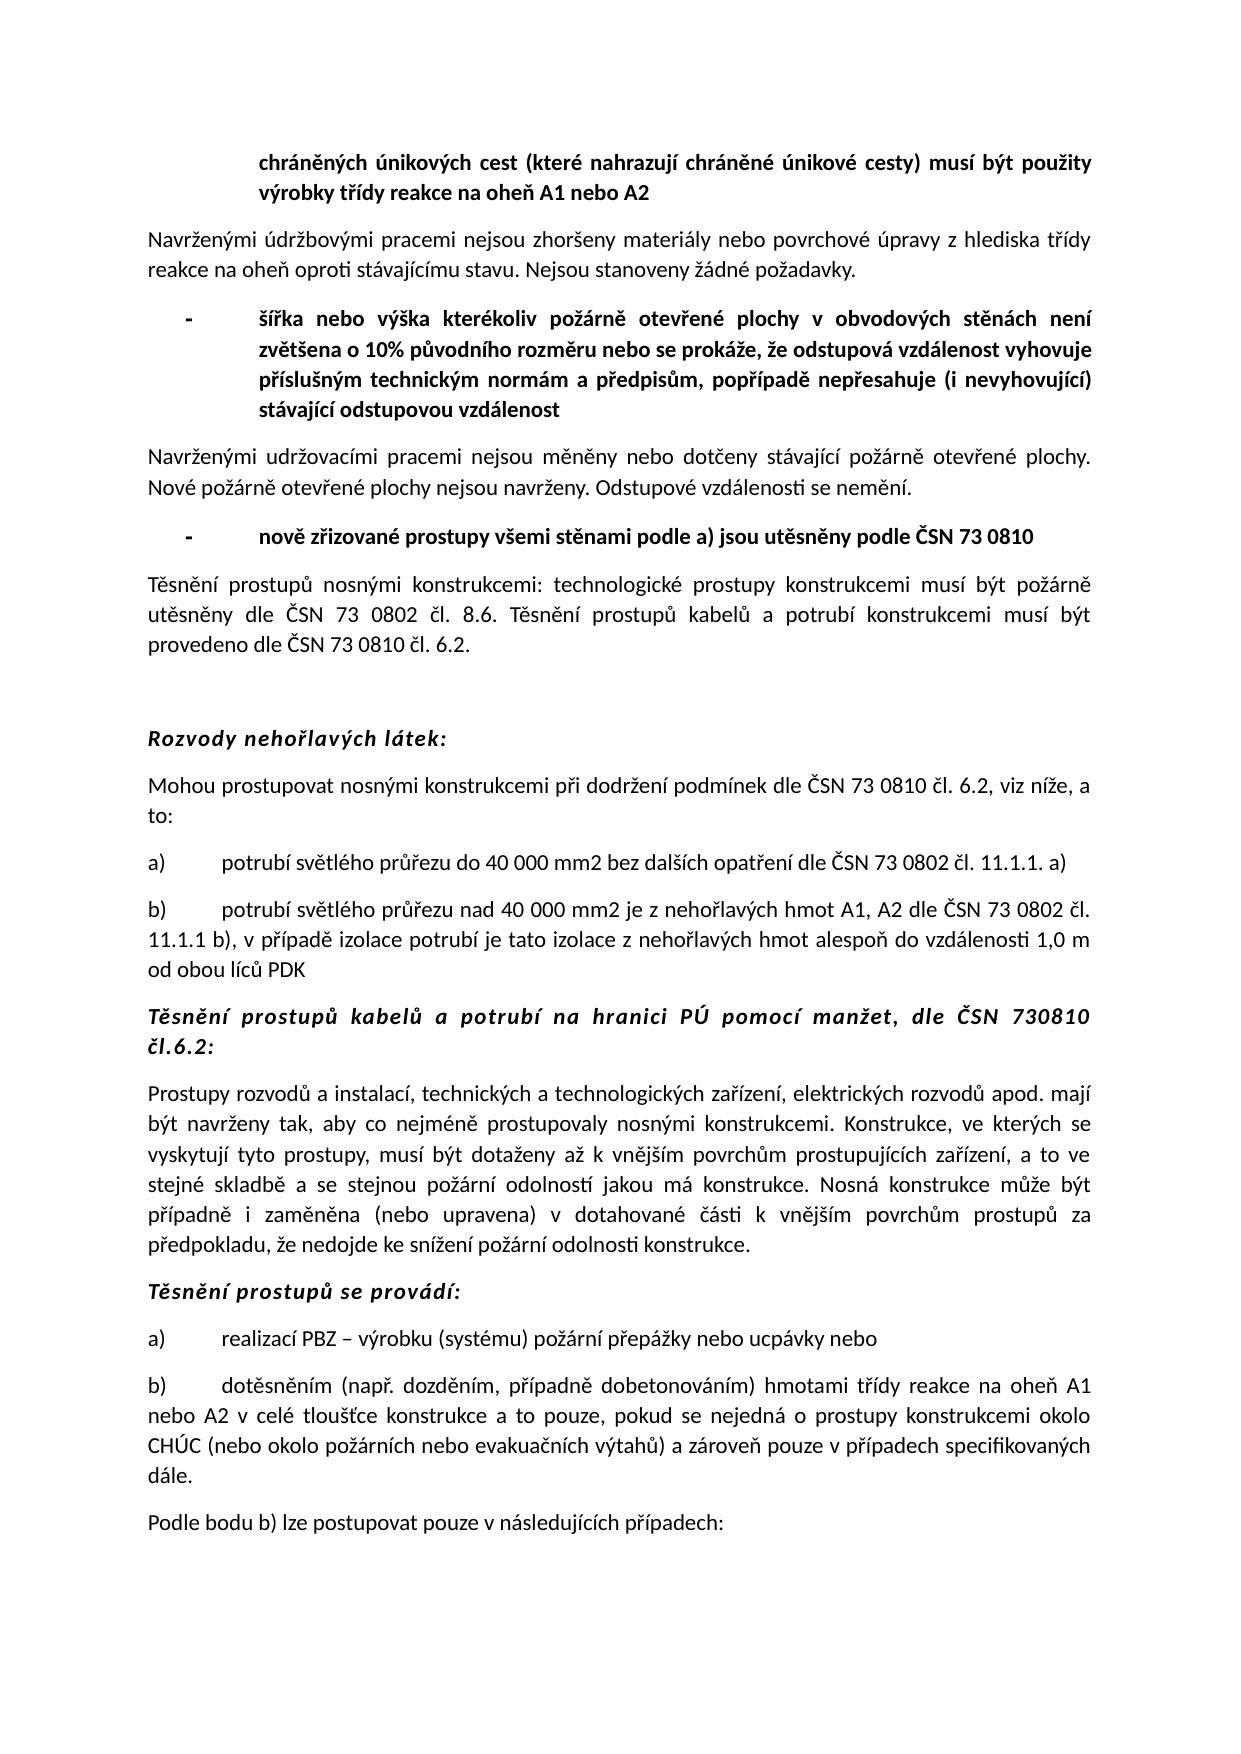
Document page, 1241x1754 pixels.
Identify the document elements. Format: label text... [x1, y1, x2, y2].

text b) potrubí světlého průřezu nad 40 000 mm2 je z nehořlavých hmot A1, A2 dle ČSN 73 0802 čl. 11.1.1 b), v případě izolace potrubí je tato izolace z nehořlavých hmot alespoň do vzdálenosti 1,0 m od obou líců PDK [148, 895, 1093, 983]
subtitle Těsnění prostupů se provádí: [148, 1277, 1093, 1305]
text Navrženými údržbovými pracemi nejsou zhoršeny materiály nebo povrchové úpravy z hlediska třídy reakce na oheň oproti stávajícímu stavu. Nejsou stanoveny žádné požadavky. [148, 225, 1093, 283]
text b) dotěsněním (např. dozděním, případně dobetonováním) hmotami třídy reakce na oheň A1 nebo A2 v celé tloušťce konstrukce a to pouze, pokud se nejedná o prostupy konstrukcemi okolo CHÚC (nebo okolo požárních nebo evakuačních výtahů) a zároveň pouze v případech specifikovaných dále. [148, 1371, 1093, 1490]
text Navrženými udržovacími pracemi nejsou měněny nebo dotčeny stávající požárně otevřené plochy. Nové požárně otevřené plochy nejsou navrženy. Odstupové vzdálenosti se nemění. [148, 442, 1093, 501]
subtitle Rozvody nehořlavých látek: [148, 724, 1093, 752]
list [185, 148, 1093, 206]
text Těsnění prostupů nosnými konstrukcemi: technologické prostupy konstrukcemi musí být požárně utěsněny dle ČSN 73 0802 čl. 8.6. Těsnění prostupů kabelů a potrubí konstrukcemi musí být provedeno dle ČSN 73 0810 čl. 6.2. [148, 570, 1093, 658]
text a) realizací PBZ – výrobku (systému) požární přepážky nebo ucpávky nebo [148, 1324, 1093, 1352]
text Mohou prostupovat nosnými konstrukcemi při dodržení podmínek dle ČSN 73 0810 čl. 6.2, viz níže, a to: [148, 771, 1093, 829]
text a) potrubí světlého průřezu do 40 000 mm2 bez dalších opatření dle ČSN 73 0802 čl. 11.1.1. a) [148, 848, 1093, 876]
text Prostupy rozvodů a instalací, technických a technologických zařízení, elektrických rozvodů apod. mají být navrženy tak, aby co nejméně prostupovaly nosnými konstrukcemi. Konstrukce, ve kterých se vyskytují tyto prostupy, musí být dotaženy až k vnějším povrchům prostupujících zařízení, a to ve stejné skladbě a se stejnou požární odolností jakou má konstrukce. Nosná konstrukce může být případně i zaměněna (nebo upravena) v dotahované části k vnějším povrchům prostupů za předpokladu, že nedojde ke snížení požární odolnosti konstrukce. [148, 1079, 1093, 1258]
text Podle bodu b) lze postupovat pouze v následujících případech: [148, 1508, 1093, 1537]
subtitle Těsnění prostupů kabelů a potrubí na hranici PÚ pomocí manžet, dle ČSN 730810 čl.6.2: [148, 1002, 1093, 1061]
list šířka nebo výška kterékoliv požárně otevřené plochy v obvodových stěnách není zvětšena o 10% původního rozměru nebo se prokáže, že odstupová vzdálenost vyhovuje příslušným technickým normám a předpisům, popřípadě nepřesahuje (i nevyhovující) stávající odstupovou vzdálenost [185, 302, 1093, 424]
list nově zřizované prostupy všemi stěnami podle a) jsou utěsněny podle ČSN 73 0810 [185, 519, 1093, 551]
